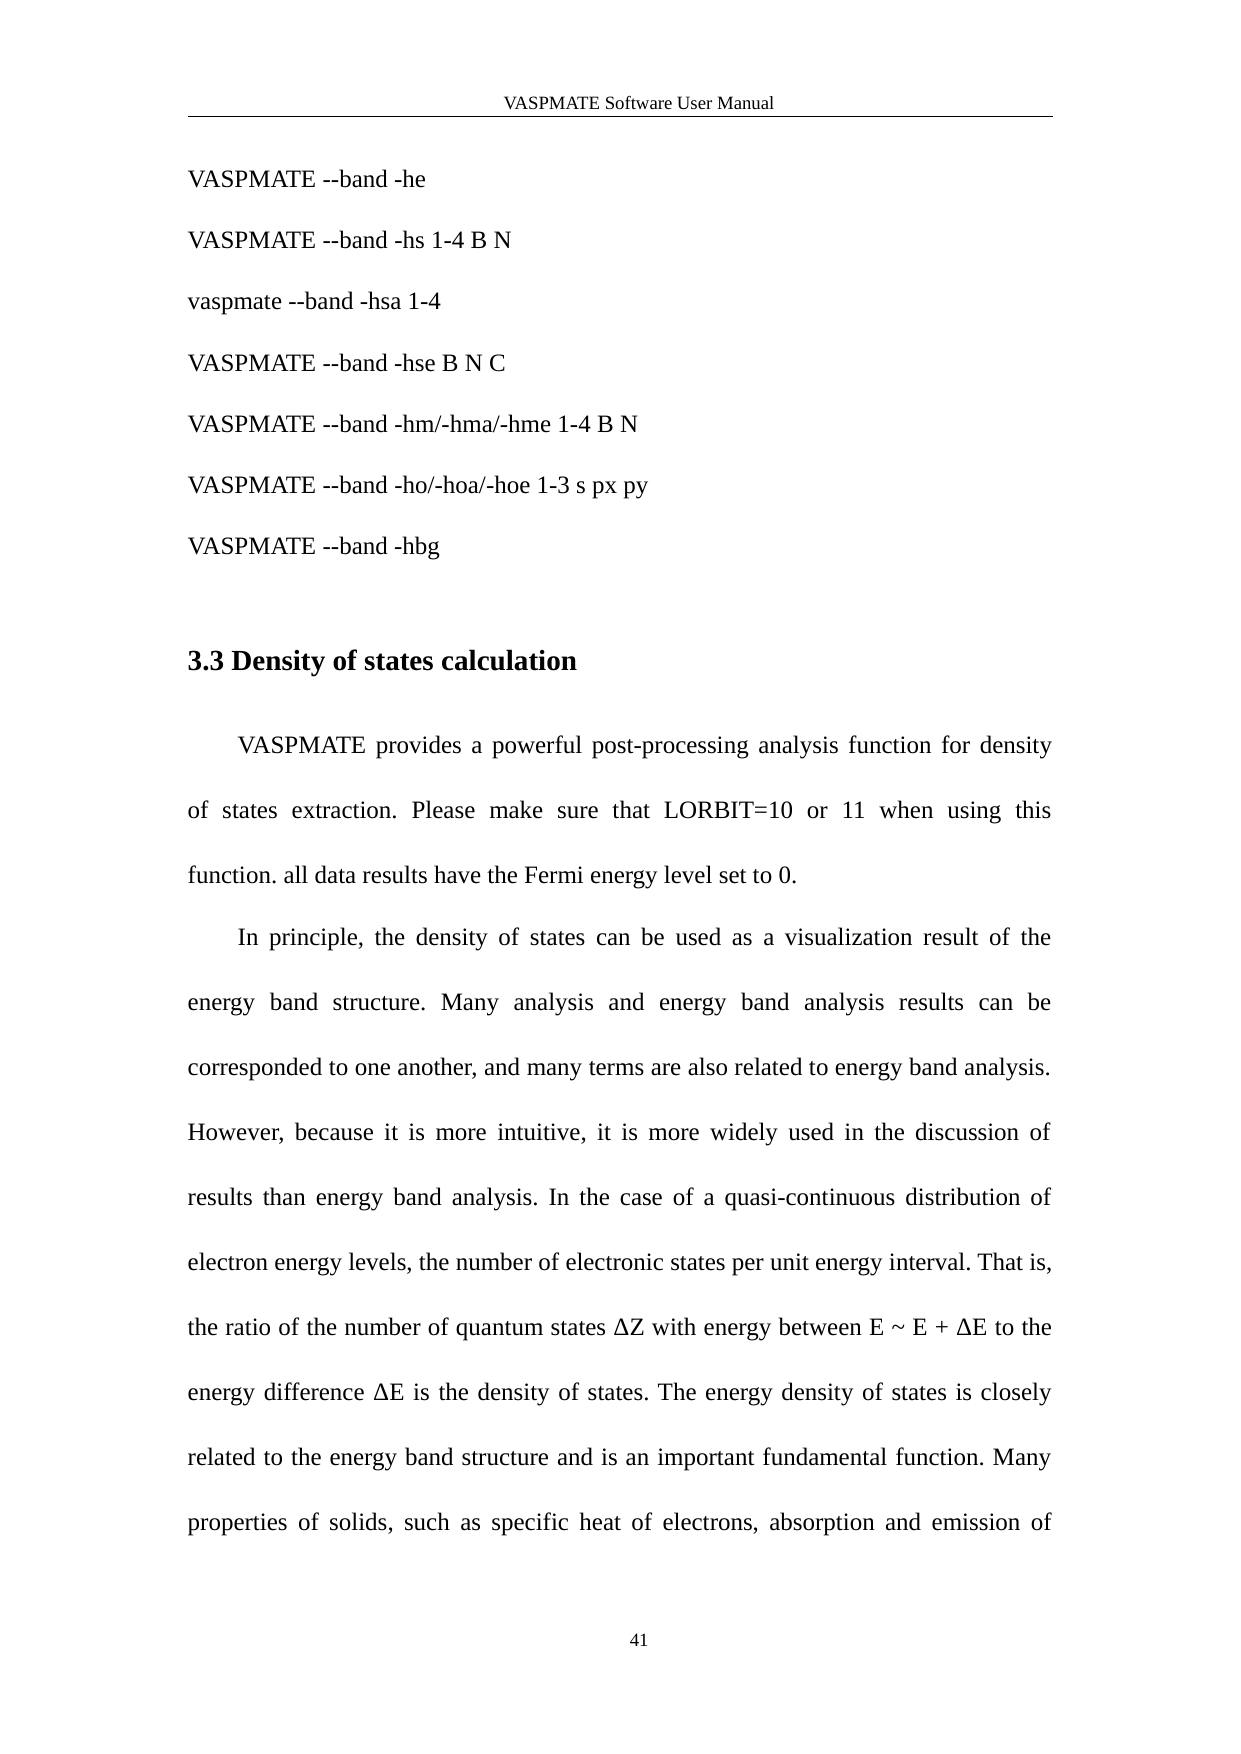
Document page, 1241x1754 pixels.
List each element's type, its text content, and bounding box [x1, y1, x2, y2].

text VASPMATE --band -hbg [187, 529, 1053, 562]
text VASPMATE --band -hm/-hma/-hme 1-4 B N [187, 407, 1053, 439]
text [187, 920, 1053, 1537]
text VASPMATE --band -hs 1-4 B N [187, 223, 1053, 256]
text VASPMATE --band -ho/-hoa/-hoe 1-3 s px py [187, 468, 1053, 501]
text VASPMATE --band -he [187, 162, 1053, 194]
text VASPMATE provides a powerful post-processing analysis function for density of states extraction. Please make sure that LORBIT=10 or 11 when using this function. all data results have the Fermi energy level set to 0. [187, 729, 1053, 891]
text vaspmate --band -hsa 1-4 [187, 284, 1053, 317]
subtitle 3.3 Density of states calculation [187, 627, 1053, 692]
text VASPMATE --band -hse B N C [187, 346, 1053, 378]
